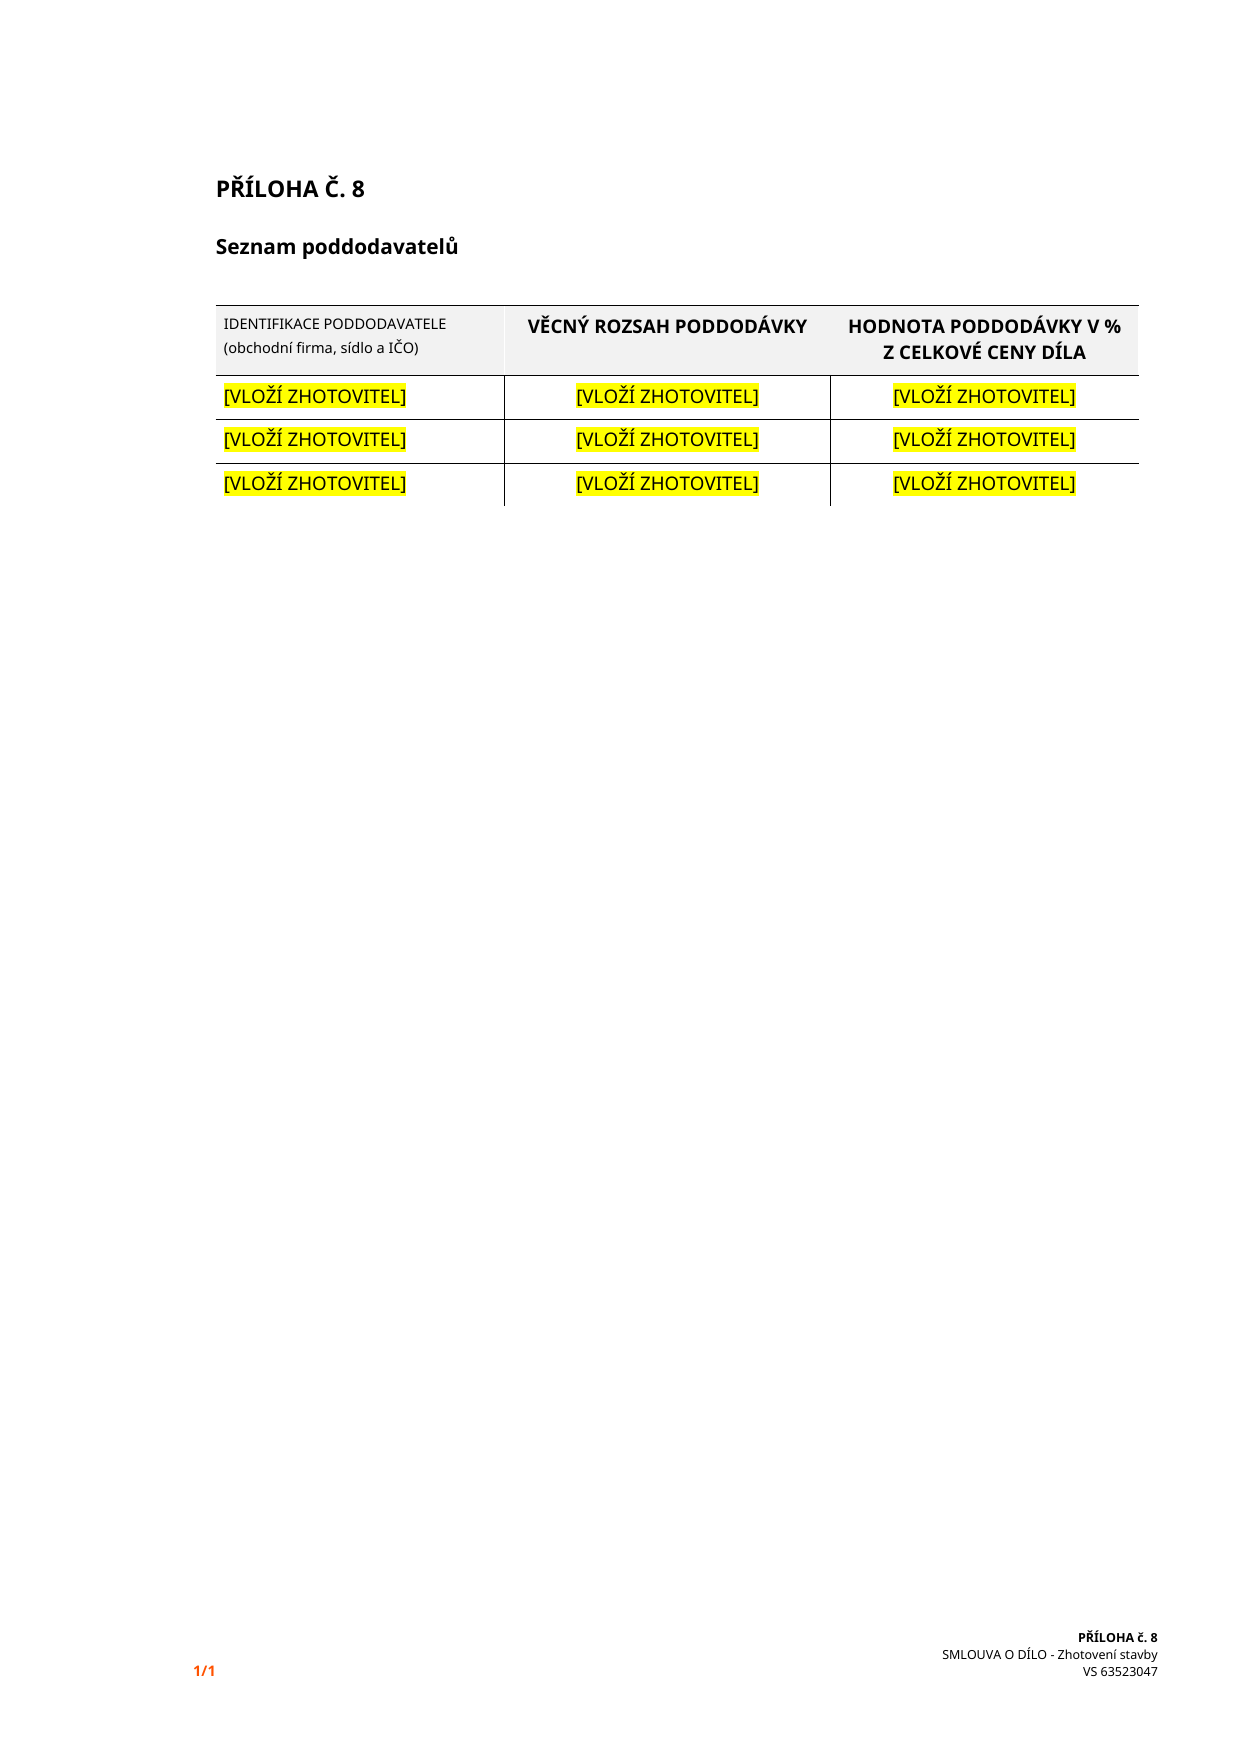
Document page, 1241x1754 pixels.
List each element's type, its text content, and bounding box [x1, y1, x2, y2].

table_cell [VLOŽÍ ZHOTOVITEL] [216, 376, 504, 418]
table_header IDENTIFIKACE PODDODAVATELE (obchodní firma, sídlo a IČO) [216, 306, 504, 375]
text Příloha č. 8 [216, 172, 1093, 204]
table_cell [VLOŽÍ ZHOTOVITEL] [216, 420, 504, 462]
table_cell [VLOŽÍ ZHOTOVITEL] [831, 376, 1138, 418]
table_cell [VLOŽÍ ZHOTOVITEL] [505, 376, 830, 418]
table_cell [VLOŽÍ ZHOTOVITEL] [505, 420, 830, 462]
table_cell [VLOŽÍ ZHOTOVITEL] [831, 464, 1138, 506]
table_cell [VLOŽÍ ZHOTOVITEL] [831, 420, 1138, 462]
table_header VĚCNÝ ROZSAH PODDODÁVKY [505, 306, 830, 375]
table_header HODNOTA PODDODÁVKY V % Z CELKOVÉ CENY DÍLA [830, 306, 1138, 375]
text Seznam poddodavatelů [216, 232, 1093, 260]
table_cell [VLOŽÍ ZHOTOVITEL] [505, 464, 830, 506]
table_cell [VLOŽÍ ZHOTOVITEL] [216, 464, 504, 506]
